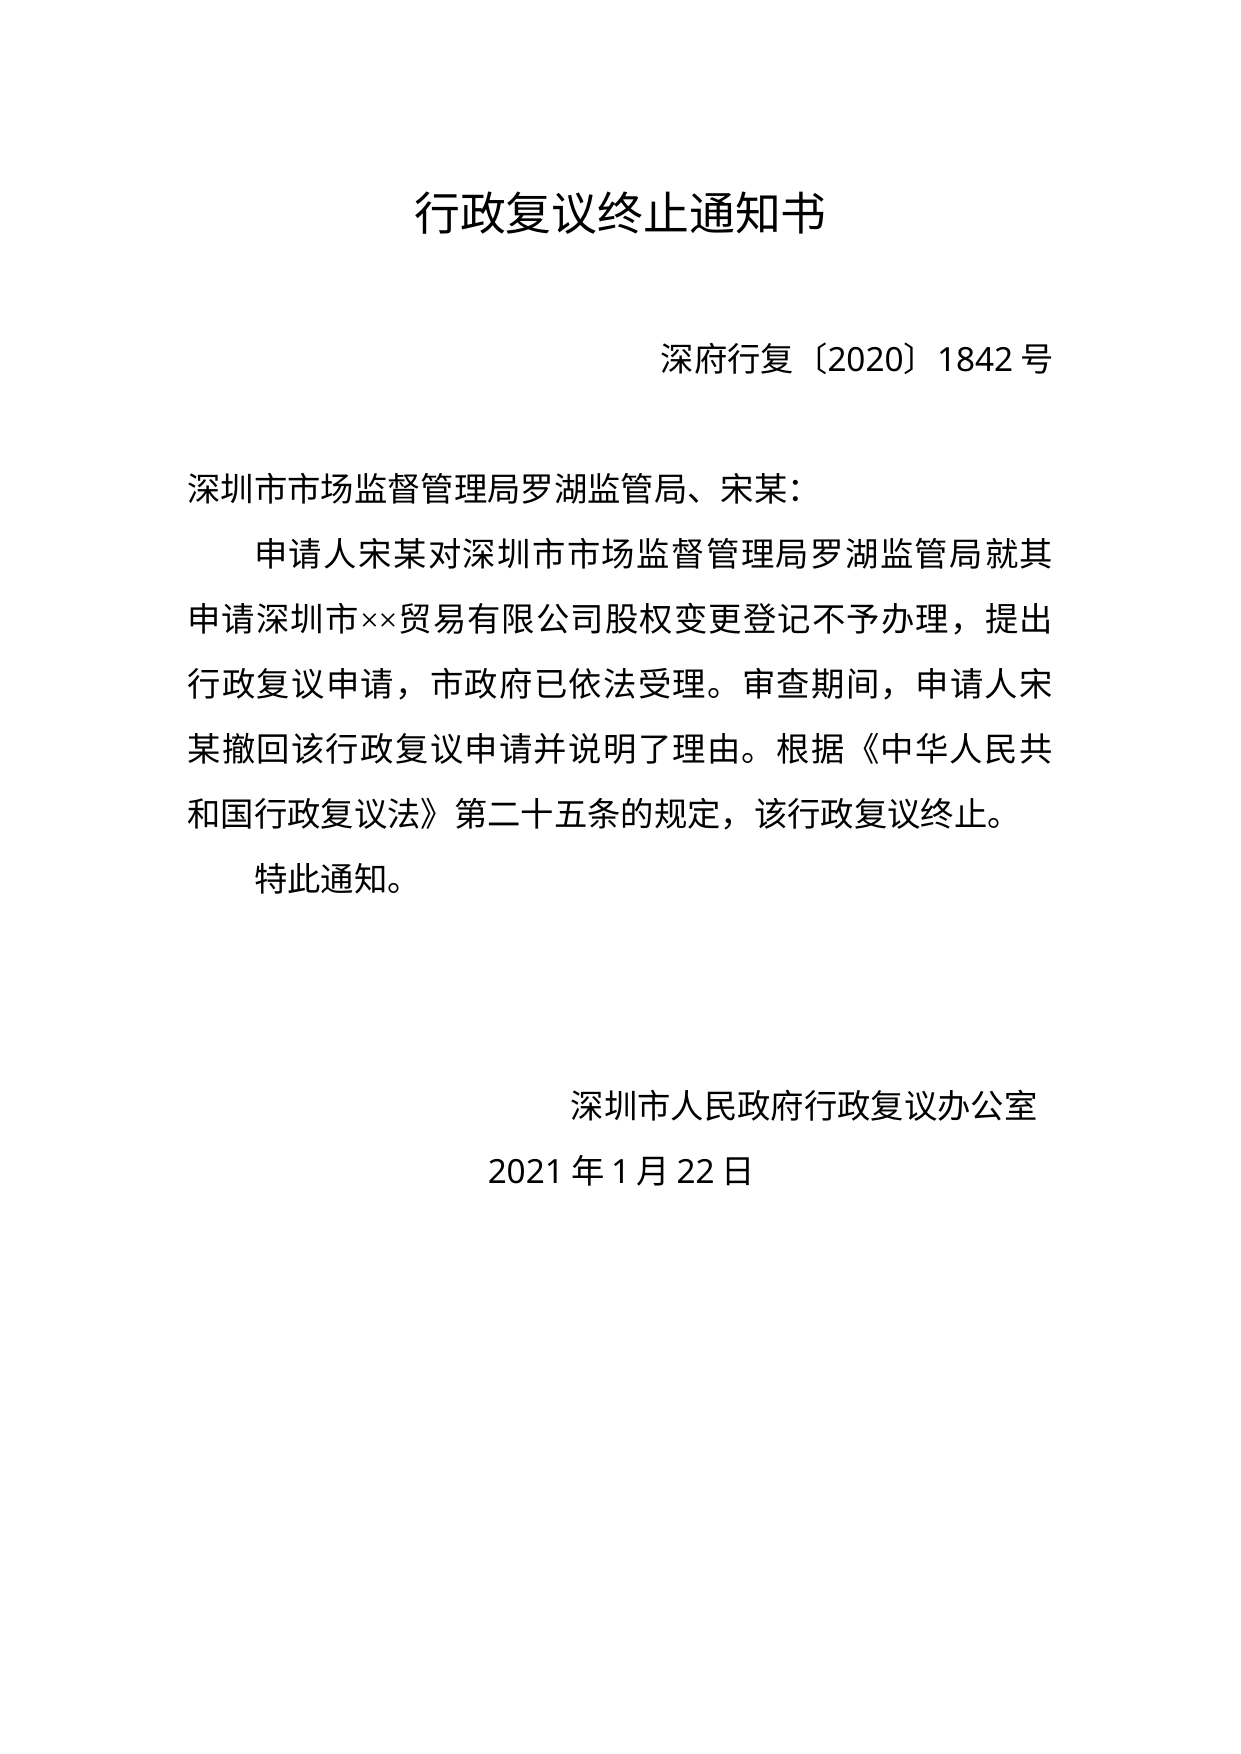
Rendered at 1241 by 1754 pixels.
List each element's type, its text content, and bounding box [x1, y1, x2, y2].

text 特此通知。 [187, 844, 1053, 909]
text 深府行复〔2020〕1842号 [187, 324, 1053, 389]
text 申请人宋某对深圳市市场监督管理局罗湖监管局就其申请深圳市××贸易有限公司股权变更登记不予办理，提出行政复议申请，市政府已依法受理。审查期间，申请人宋某撤回该行政复议申请并说明了理由。根据《中华人民共和国行政复议法》第二十五条的规定，该行政复议终止。 [187, 519, 1053, 844]
text 深圳市人民政府行政复议办公室 [187, 1072, 1053, 1137]
text 2021年1月22日 [187, 1137, 1053, 1202]
text 深圳市市场监督管理局罗湖监管局、宋某： [187, 454, 1053, 519]
text 行政复议终止通知书 [187, 162, 1053, 259]
